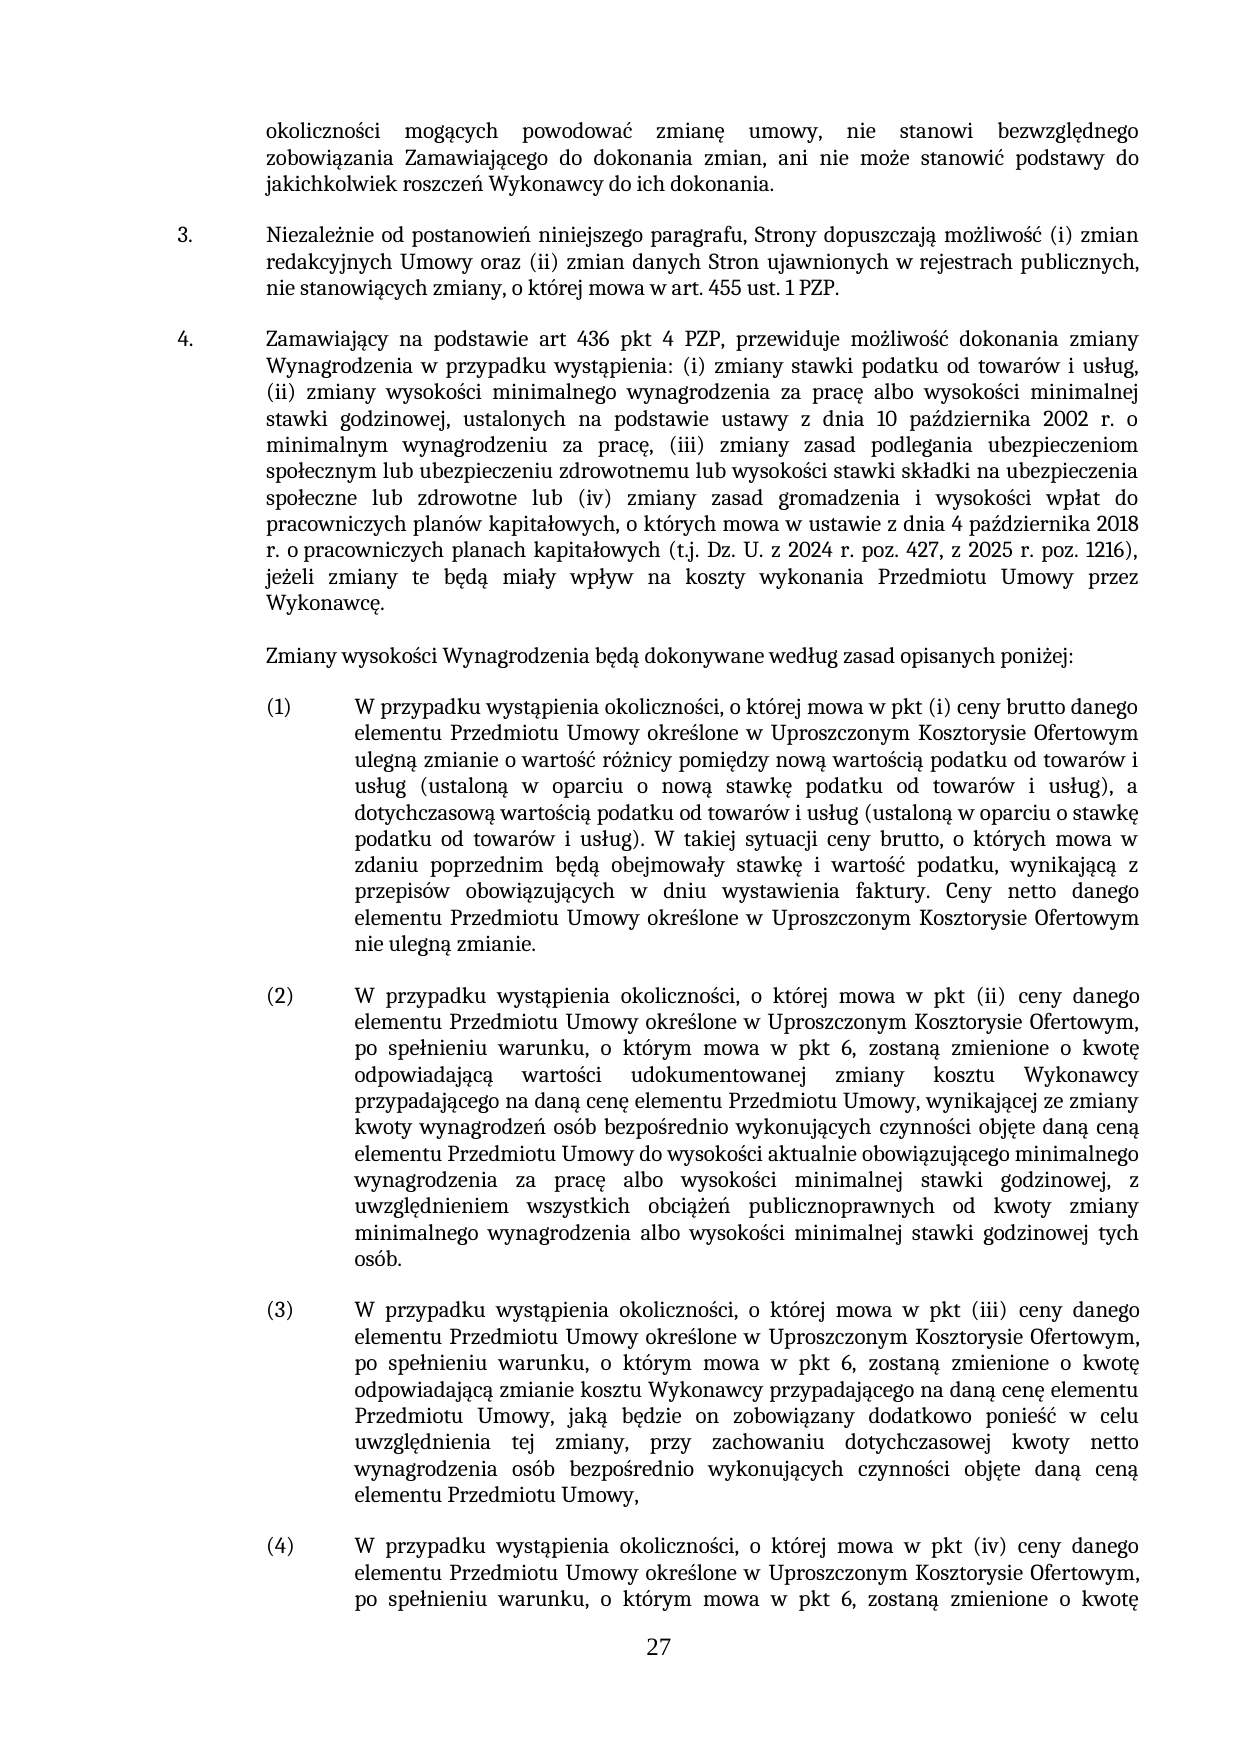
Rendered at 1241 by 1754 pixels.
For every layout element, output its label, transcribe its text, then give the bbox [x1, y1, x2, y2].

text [177, 118, 1140, 197]
text (2) W przypadku wystąpienia okoliczności, o której mowa w pkt (ii) ceny danego elementu Przedmiotu Umowy określone w Uproszczonym Kosztorysie Ofertowym, po spełnieniu warunku, o którym mowa w pkt 6, zostaną zmienione o kwotę odpowiadającą wartości udokumentowanej zmiany kosztu Wykonawcy przypadającego na daną cenę elementu Przedmiotu Umowy, wynikającej ze zmiany kwoty wynagrodzeń osób bezpośrednio wykonujących czynności objęte daną ceną elementu Przedmiotu Umowy do wysokości aktualnie obowiązującego minimalnego wynagrodzenia za pracę albo wysokości minimalnej stawki godzinowej, z uwzględnieniem wszystkich obciążeń publicznoprawnych od kwoty zmiany minimalnego wynagrodzenia albo wysokości minimalnej stawki godzinowej tych osób. [266, 982, 1140, 1272]
text 3. Niezależnie od postanowień niniejszego paragrafu, Strony dopuszczają możliwość (i) zmian redakcyjnych Umowy oraz (ii) zmian danych Stron ujawnionych w rejestrach publicznych, nie stanowiących zmiany, o której mowa w art. 455 ust. 1 PZP. [177, 222, 1140, 301]
text (3) W przypadku wystąpienia okoliczności, o której mowa w pkt (iii) ceny danego elementu Przedmiotu Umowy określone w Uproszczonym Kosztorysie Ofertowym, po spełnieniu warunku, o którym mowa w pkt 6, zostaną zmienione o kwotę odpowiadającą zmianie kosztu Wykonawcy przypadającego na daną cenę elementu Przedmiotu Umowy, jaką będzie on zobowiązany dodatkowo ponieść w celu uwzględnienia tej zmiany, przy zachowaniu dotychczasowej kwoty netto wynagrodzenia osób bezpośrednio wykonujących czynności objęte daną ceną elementu Przedmiotu Umowy, [266, 1297, 1140, 1508]
text 4. Zamawiający na podstawie art 436 pkt 4 PZP, przewiduje możliwość dokonania zmiany Wynagrodzenia w przypadku wystąpienia: (i) zmiany stawki podatku od towarów i usług, (ii) zmiany wysokości minimalnego wynagrodzenia za pracę albo wysokości minimalnej stawki godzinowej, ustalonych na podstawie ustawy z dnia 10 października 2002 r. o minimalnym wynagrodzeniu za pracę, (iii) zmiany zasad podlegania ubezpieczeniom społecznym lub ubezpieczeniu zdrowotnemu lub wysokości stawki składki na ubezpieczenia społeczne lub zdrowotne lub (iv) zmiany zasad gromadzenia i wysokości wpłat do pracowniczych planów kapitałowych, o których mowa w ustawie z dnia 4 października 2018 r. o pracowniczych planach kapitałowych (t.j. Dz. U. z 2024 r. poz. 427, z 2025 r. poz. 1216), jeżeli zmiany te będą miały wpływ na koszty wykonania Przedmiotu Umowy przez Wykonawcę. Zmiany wysokości Wynagrodzenia będą dokonywane według zasad opisanych poniżej: [177, 326, 1140, 669]
text (1) W przypadku wystąpienia okoliczności, o której mowa w pkt (i) ceny brutto danego elementu Przedmiotu Umowy określone w Uproszczonym Kosztorysie Ofertowym ulegną zmianie o wartość różnicy pomiędzy nową wartością podatku od towarów i usług (ustaloną w oparciu o nową stawkę podatku od towarów i usług), a dotychczasową wartością podatku od towarów i usług (ustaloną w oparciu o stawkę podatku od towarów i usług). W takiej sytuacji ceny brutto, o których mowa w zdaniu poprzednim będą obejmowały stawkę i wartość podatku, wynikającą z przepisów obowiązujących w dniu wystawienia faktury. Ceny netto danego elementu Przedmiotu Umowy określone w Uproszczonym Kosztorysie Ofertowym nie ulegną zmianie. [266, 694, 1140, 957]
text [266, 1533, 1140, 1612]
